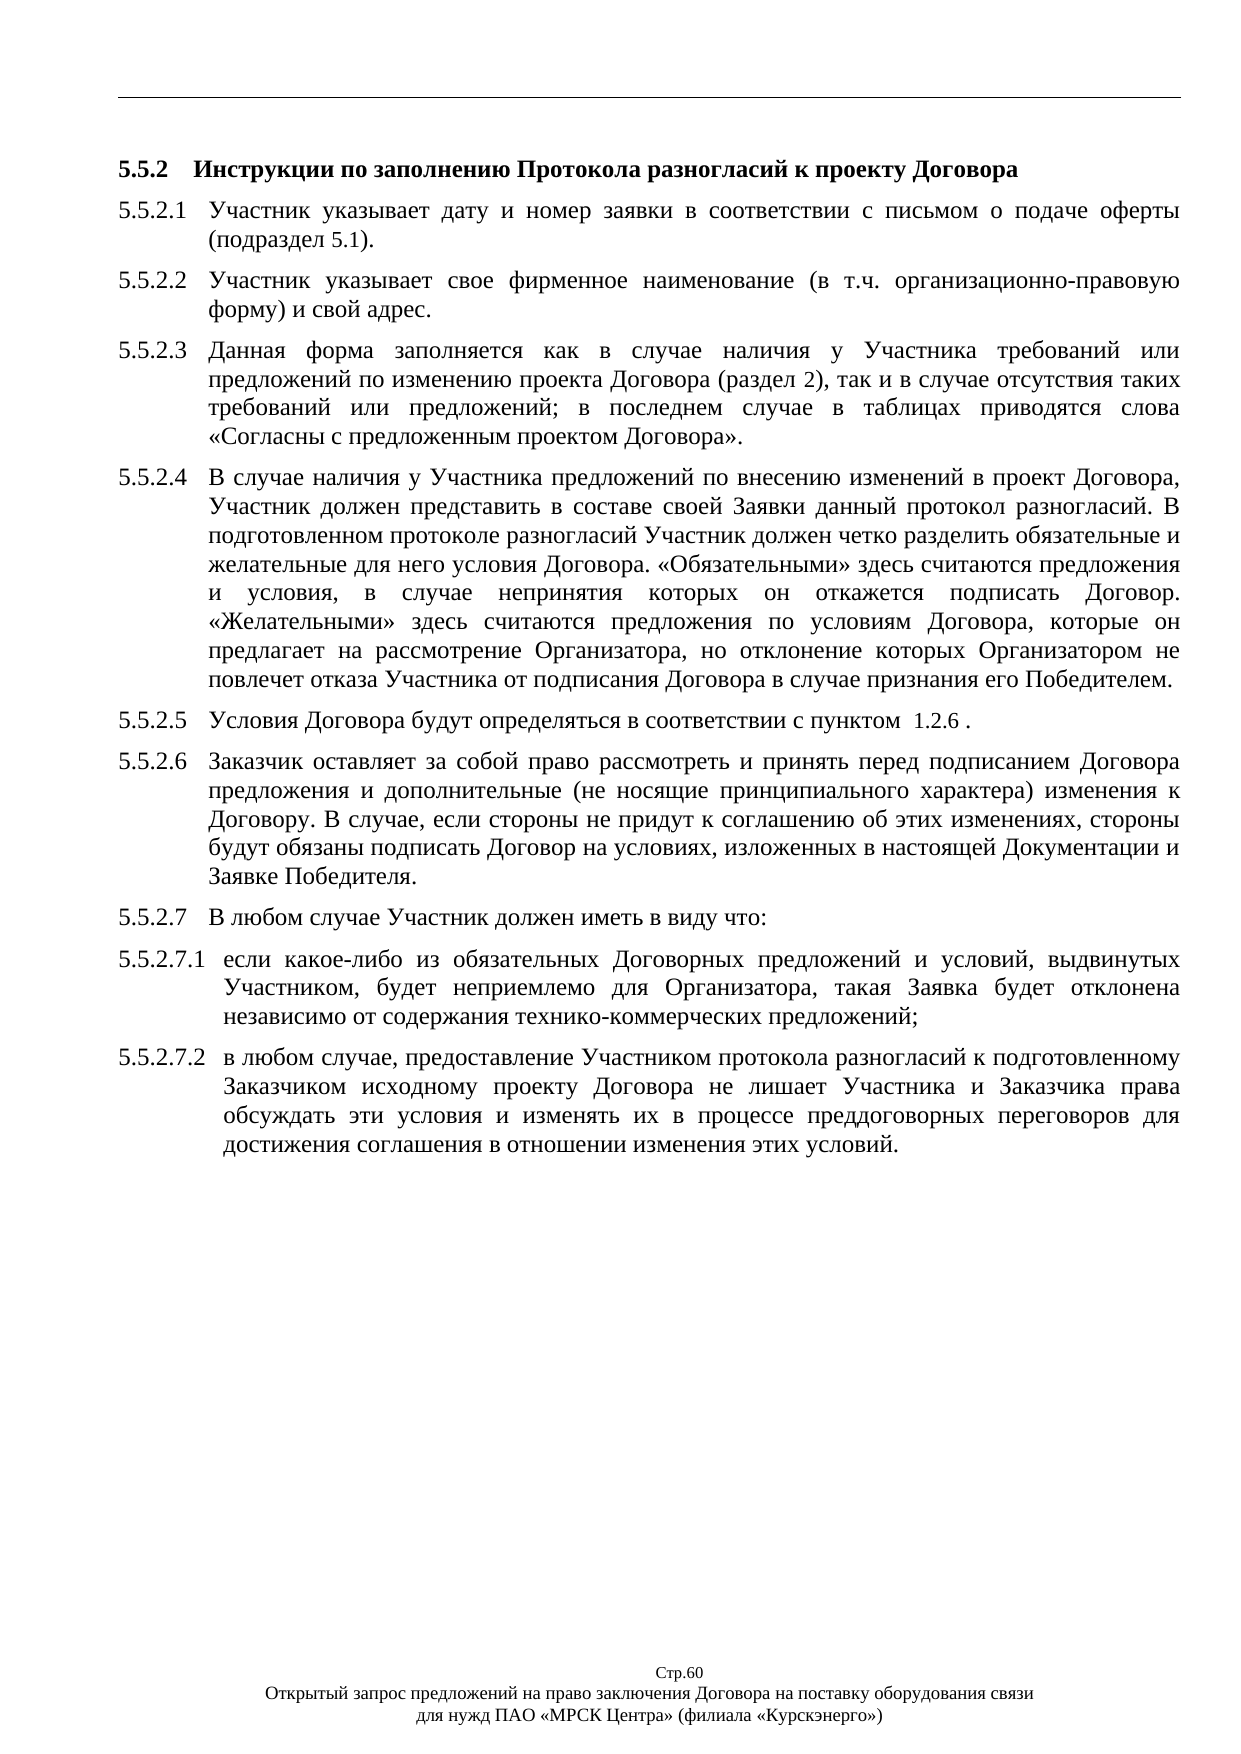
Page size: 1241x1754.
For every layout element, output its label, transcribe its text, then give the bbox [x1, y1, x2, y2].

list Данная форма заполняется как в случае наличия у Участника требований или предложений по изменению проекта Договора (раздел 2), так и в случае отсутствия таких требований или предложений; в последнем случае в таблицах приводятся слова «Согласны с предложенным проектом Договора». [118, 335, 1181, 450]
subtitle Инструкции по заполнению Протокола разногласий к проекту Договора [118, 154, 1181, 182]
list в любом случае, предоставление Участником протокола разногласий к подготовленному Заказчиком исходному проекту Договора не лишает Участника и Заказчика права обсуждать эти условия и изменять их в процессе преддоговорных переговоров для достижения соглашения в отношении изменения этих условий. [118, 1042, 1181, 1157]
list Участник указывает дату и номер заявки в соответствии с письмом о подаче оферты (подраздел 5.1). [118, 195, 1181, 252]
list В любом случае Участник должен иметь в виду что: [118, 902, 1181, 931]
list если какое-либо из обязательных Договорных предложений и условий, выдвинутых Участником, будет неприемлемо для Организатора, такая Заявка будет отклонена независимо от содержания технико-коммерческих предложений; [118, 944, 1181, 1030]
list Участник указывает свое фирменное наименование (в т.ч. организационно-правовую форму) и свой адрес. [118, 265, 1181, 322]
list Условия Договора будут определяться в соответствии с пунктом 1.2.6 . [118, 705, 1181, 734]
list В случае наличия у Участника предложений по внесению изменений в проект Договора, Участник должен представить в составе своей Заявки данный протокол разногласий. В подготовленном протоколе разногласий Участник должен четко разделить обязательные и желательные для него условия Договора. «Обязательными» здесь считаются предложения и условия, в случае непринятия которых он откажется подписать Договор. «Желательными» здесь считаются предложения по условиям Договора, которые он предлагает на рассмотрение Организатора, но отклонение которых Организатором не повлечет отказа Участника от подписания Договора в случае признания его Победителем. [118, 462, 1181, 692]
list Заказчик оставляет за собой право рассмотреть и принять перед подписанием Договора предложения и дополнительные (не носящие принципиального характера) изменения к Договору. В случае, если стороны не придут к соглашению об этих изменениях, стороны будут обязаны подписать Договор на условиях, изложенных в настоящей Документации и Заявке Победителя. [118, 746, 1181, 890]
